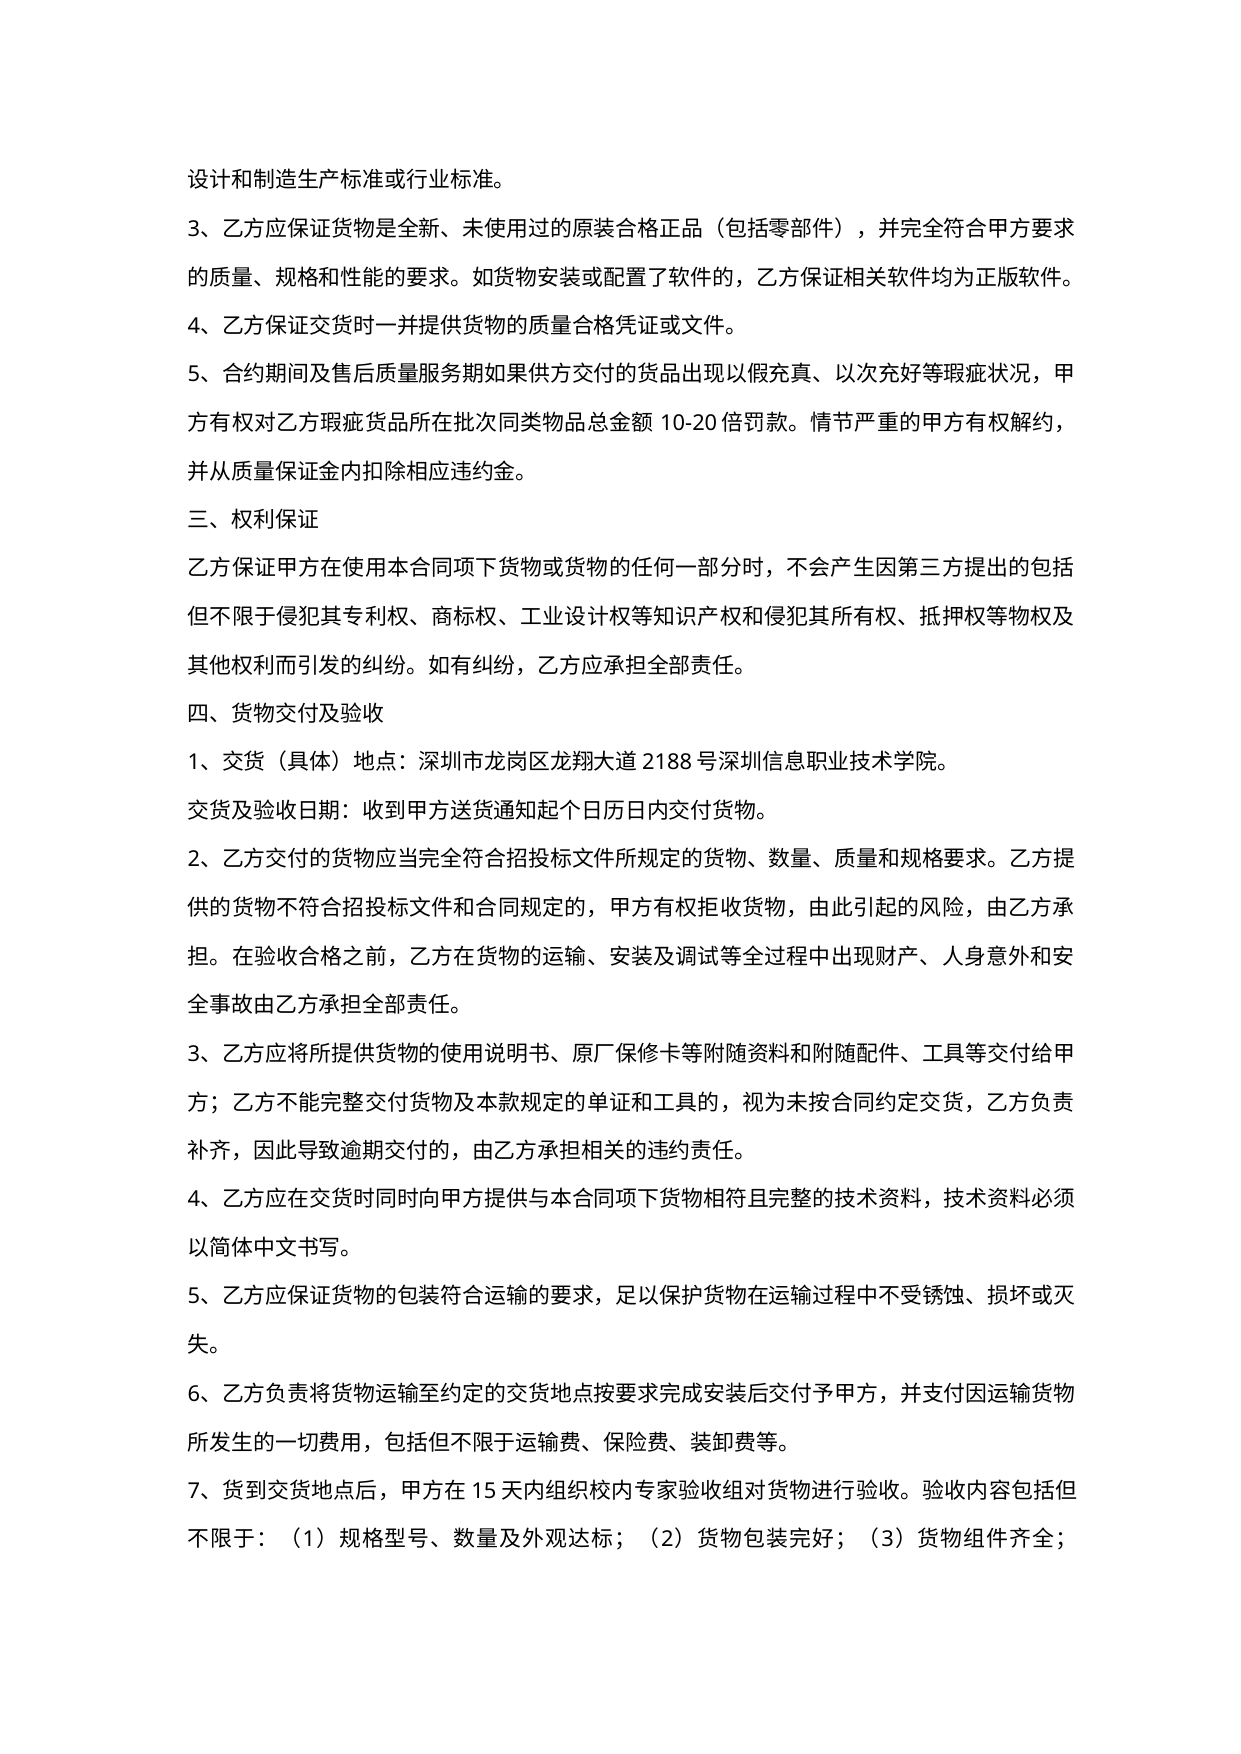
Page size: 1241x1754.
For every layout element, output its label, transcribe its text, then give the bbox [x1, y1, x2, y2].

text 3、乙方应保证货物是全新、未使用过的原装合格正品（包括零部件），并完全符合甲方要求的质量、规格和性能的要求。如货物安装或配置了软件的，乙方保证相关软件均为正版软件。 [187, 210, 1078, 292]
text 三、权利保证 [187, 502, 1078, 534]
text 四、货物交付及验收 [187, 696, 1078, 728]
text 2、乙方交付的货物应当完全符合招投标文件所规定的货物、数量、质量和规格要求。乙方提供的货物不符合招投标文件和合同规定的，甲方有权拒收货物，由此引起的风险，由乙方承担。在验收合格之前，乙方在货物的运输、安装及调试等全过程中出现财产、人身意外和安全事故由乙方承担全部责任。 [187, 841, 1078, 1019]
text 交货及验收日期：收到甲方送货通知起个日历日内交付货物。 [187, 792, 1078, 825]
text 6、乙方负责将货物运输至约定的交货地点按要求完成安装后交付予甲方，并支付因运输货物所发生的一切费用，包括但不限于运输费、保险费、装卸费等。 [187, 1375, 1078, 1457]
text 乙方保证甲方在使用本合同项下货物或货物的任何一部分时，不会产生因第三方提出的包括但不限于侵犯其专利权、商标权、工业设计权等知识产权和侵犯其所有权、抵押权等物权及其他权利而引发的纠纷。如有纠纷，乙方应承担全部责任。 [187, 550, 1078, 680]
text 5、乙方应保证货物的包装符合运输的要求，足以保护货物在运输过程中不受锈蚀、损坏或灭失。 [187, 1278, 1078, 1359]
text 4、乙方应在交货时同时向甲方提供与本合同项下货物相符且完整的技术资料，技术资料必须以简体中文书写。 [187, 1181, 1078, 1262]
text 4、乙方保证交货时一并提供货物的质量合格凭证或文件。 [187, 307, 1078, 340]
text 1、交货（具体）地点：深圳市龙岗区龙翔大道2188号深圳信息职业技术学院。 [187, 744, 1078, 777]
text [187, 1472, 1078, 1554]
text 5、合约期间及售后质量服务期如果供方交付的货品出现以假充真、以次充好等瑕疵状况，甲方有权对乙方瑕疵货品所在批次同类物品总金额10-20倍罚款。情节严重的甲方有权解约，并从质量保证金内扣除相应违约金。 [187, 356, 1078, 486]
text 3、乙方应将所提供货物的使用说明书、原厂保修卡等附随资料和附随配件、工具等交付给甲方；乙方不能完整交付货物及本款规定的单证和工具的，视为未按合同约定交货，乙方负责补齐，因此导致逾期交付的，由乙方承担相关的违约责任。 [187, 1035, 1078, 1165]
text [187, 162, 1078, 194]
